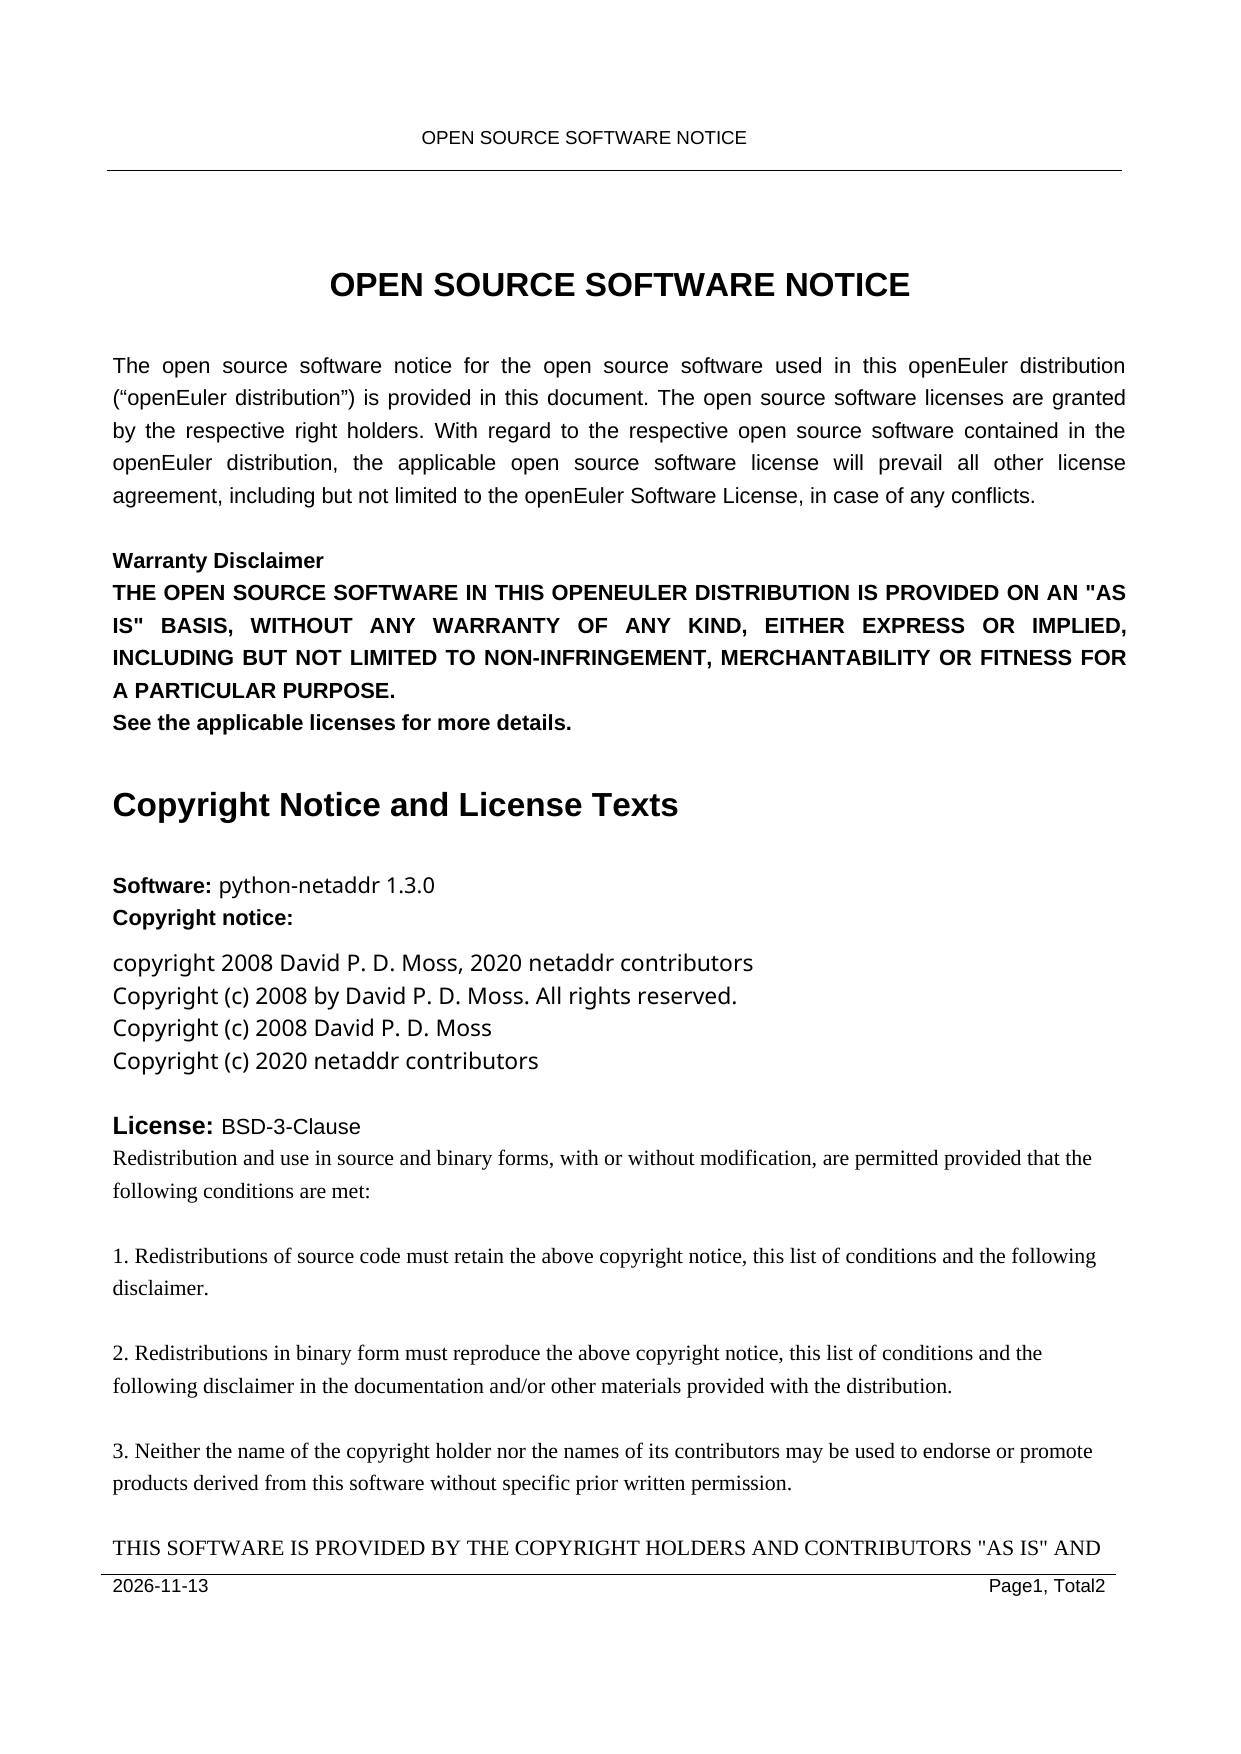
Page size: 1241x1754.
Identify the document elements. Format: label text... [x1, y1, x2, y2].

text OPEN SOURCE SOFTWARE NOTICE [112, 251, 1128, 316]
text License: BSD-3-Clause [112, 1109, 1128, 1142]
text THE OPEN SOURCE SOFTWARE IN THIS OPENEULER DISTRIBUTION IS PROVIDED ON AN "AS IS" BASIS, WITHOUT ANY WARRANTY OF ANY KIND, EITHER EXPRESS OR IMPLIED, INCLUDING BUT NOT LIMITED TO NON-INFRINGEMENT, MERCHANTABILITY OR FITNESS FOR A PARTICULAR PURPOSE. See the applicable licenses for more details. [112, 576, 1128, 739]
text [112, 1142, 1128, 1564]
text The open source software notice for the open source software used in this openEuler distribution (“openEuler distribution”) is provided in this document. The open source software licenses are granted by the respective right holders. With regard to the respective open source software contained in the openEuler distribution, the applicable open source software license will prevail all other license agreement, including but not limited to the openEuler Software License, in case of any conflicts. [112, 349, 1128, 511]
text Copyright notice: [112, 901, 1128, 934]
text Warranty Disclaimer [112, 544, 1128, 576]
title Software: python-netaddr 1.3.0 [112, 869, 1128, 901]
text copyright 2008 David P. D. Moss, 2020 netaddr contributors Copyright (c) 2008 by David P. D. Moss. All rights reserved. Copyright (c) 2008 David P. D. Moss Copyright (c) 2020 netaddr contributors [112, 947, 1128, 1109]
text Copyright Notice and License Texts [112, 771, 1128, 836]
